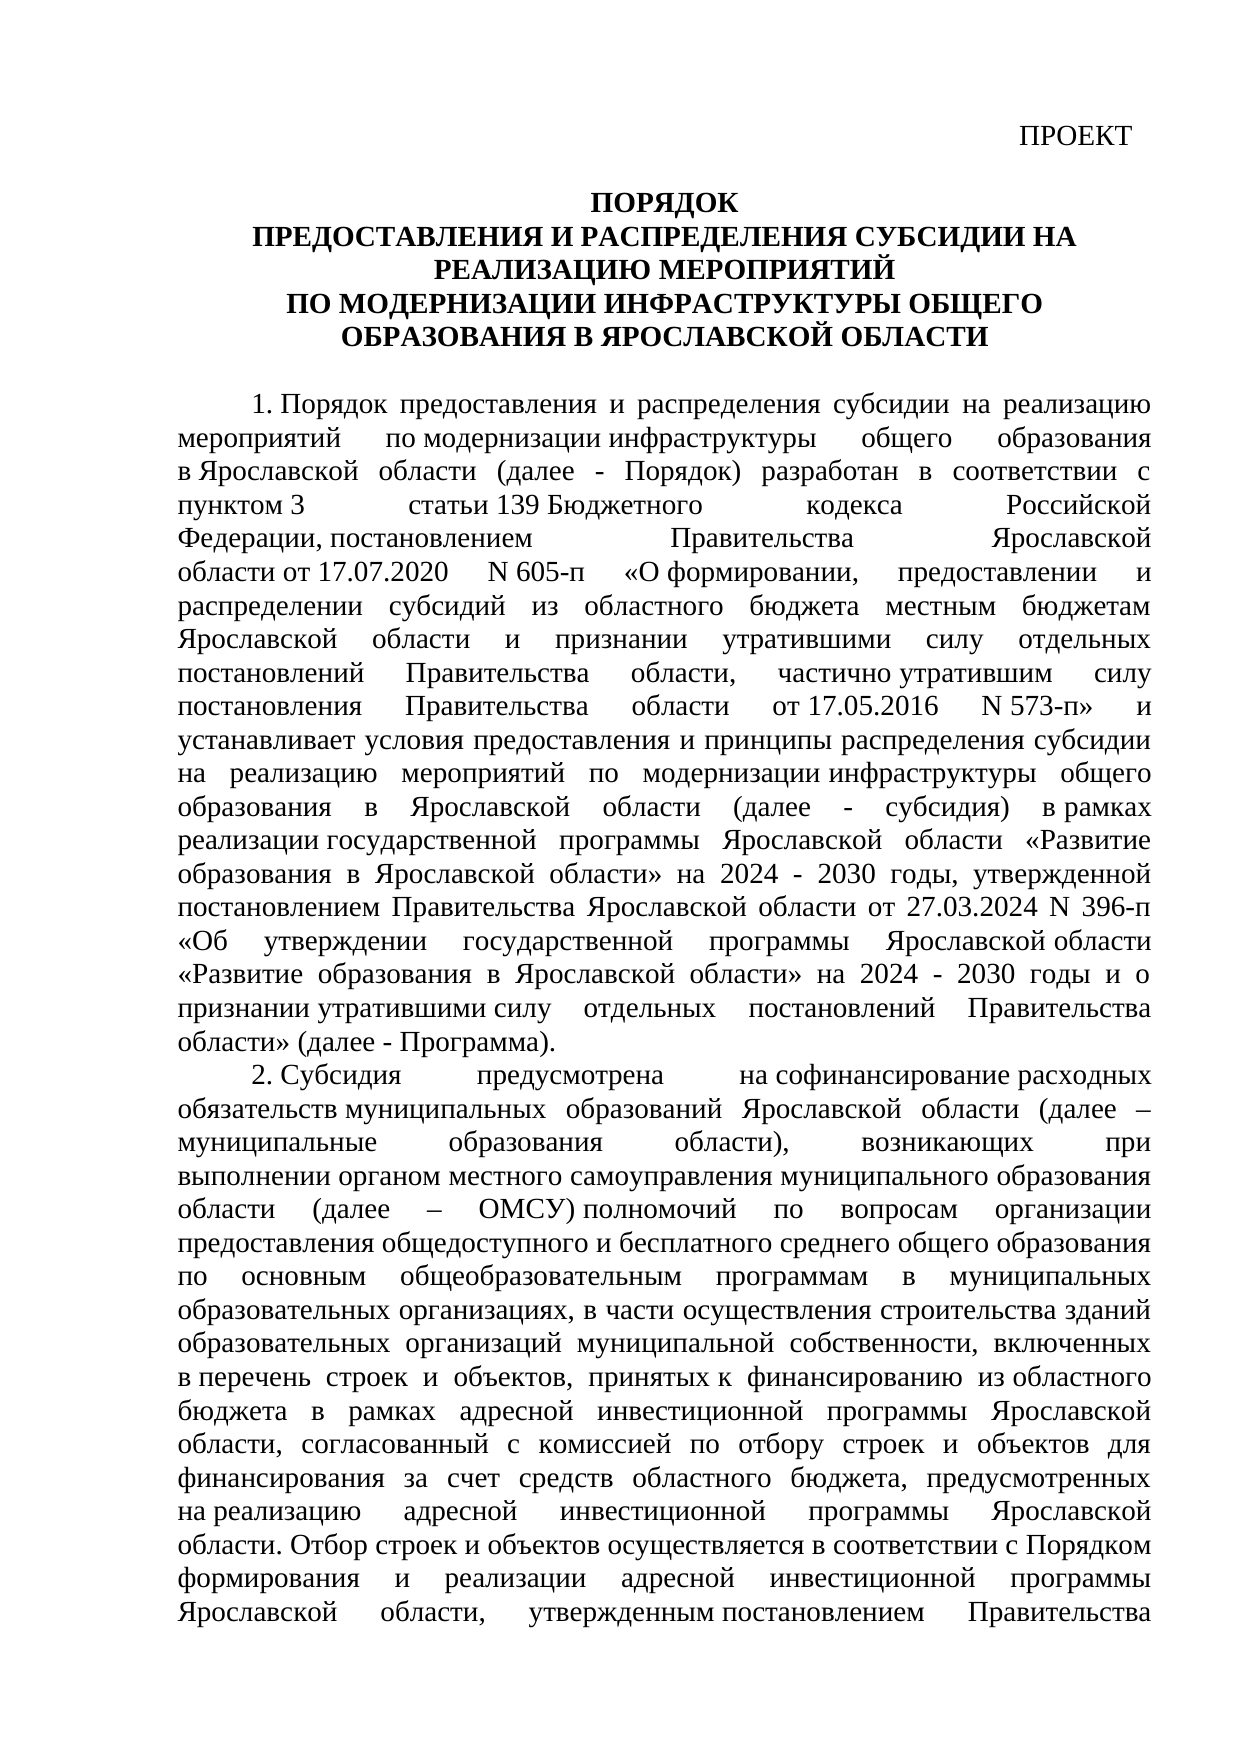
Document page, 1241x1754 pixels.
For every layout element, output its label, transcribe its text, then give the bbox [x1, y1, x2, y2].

text 1. Порядок предоставления и распределения субсидии на реализацию мероприятий по модернизации инфраструктуры общего образования в Ярославской области (далее - Порядок) разработан в соответствии с пунктом 3 статьи 139 Бюджетного кодекса Российской Федерации, постановлением Правительства Ярославской области от 17.07.2020 N 605-п «О формировании, предоставлении и распределении субсидий из областного бюджета местным бюджетам Ярославской области и признании утратившими силу отдельных постановлений Правительства области, частично утратившим силу постановления Правительства области от 17.05.2016 N 573-п» и устанавливает условия предоставления и принципы распределения субсидии на реализацию мероприятий по модернизации инфраструктуры общего образования в Ярославской области (далее - субсидия) в рамках реализации государственной программы Ярославской области «Развитие образования в Ярославской области» на 2024 - 2030 годы, утвержденной постановлением Правительства Ярославской области от 27.03.2024 N 396-п «Об утверждении государственной программы Ярославской области «Развитие образования в Ярославской области» на 2024 - 2030 годы и о признании утратившими силу отдельных постановлений Правительства области» (далее - Программа). [177, 386, 1152, 1057]
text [177, 1057, 1152, 1627]
text ПРЕДОСТАВЛЕНИЯ И РАСПРЕДЕЛЕНИЯ СУБСИДИИ НА РЕАЛИЗАЦИЮ МЕРОПРИЯТИЙ ПО МОДЕРНИЗАЦИИ ИНФРАСТРУКТУРЫ ОБЩЕГО ОБРАЗОВАНИЯ В ЯРОСЛАВСКОЙ ОБЛАСТИ [177, 219, 1152, 353]
text ПОРЯДОК [177, 185, 1152, 219]
text ПРОЕКТ [1019, 118, 1152, 152]
